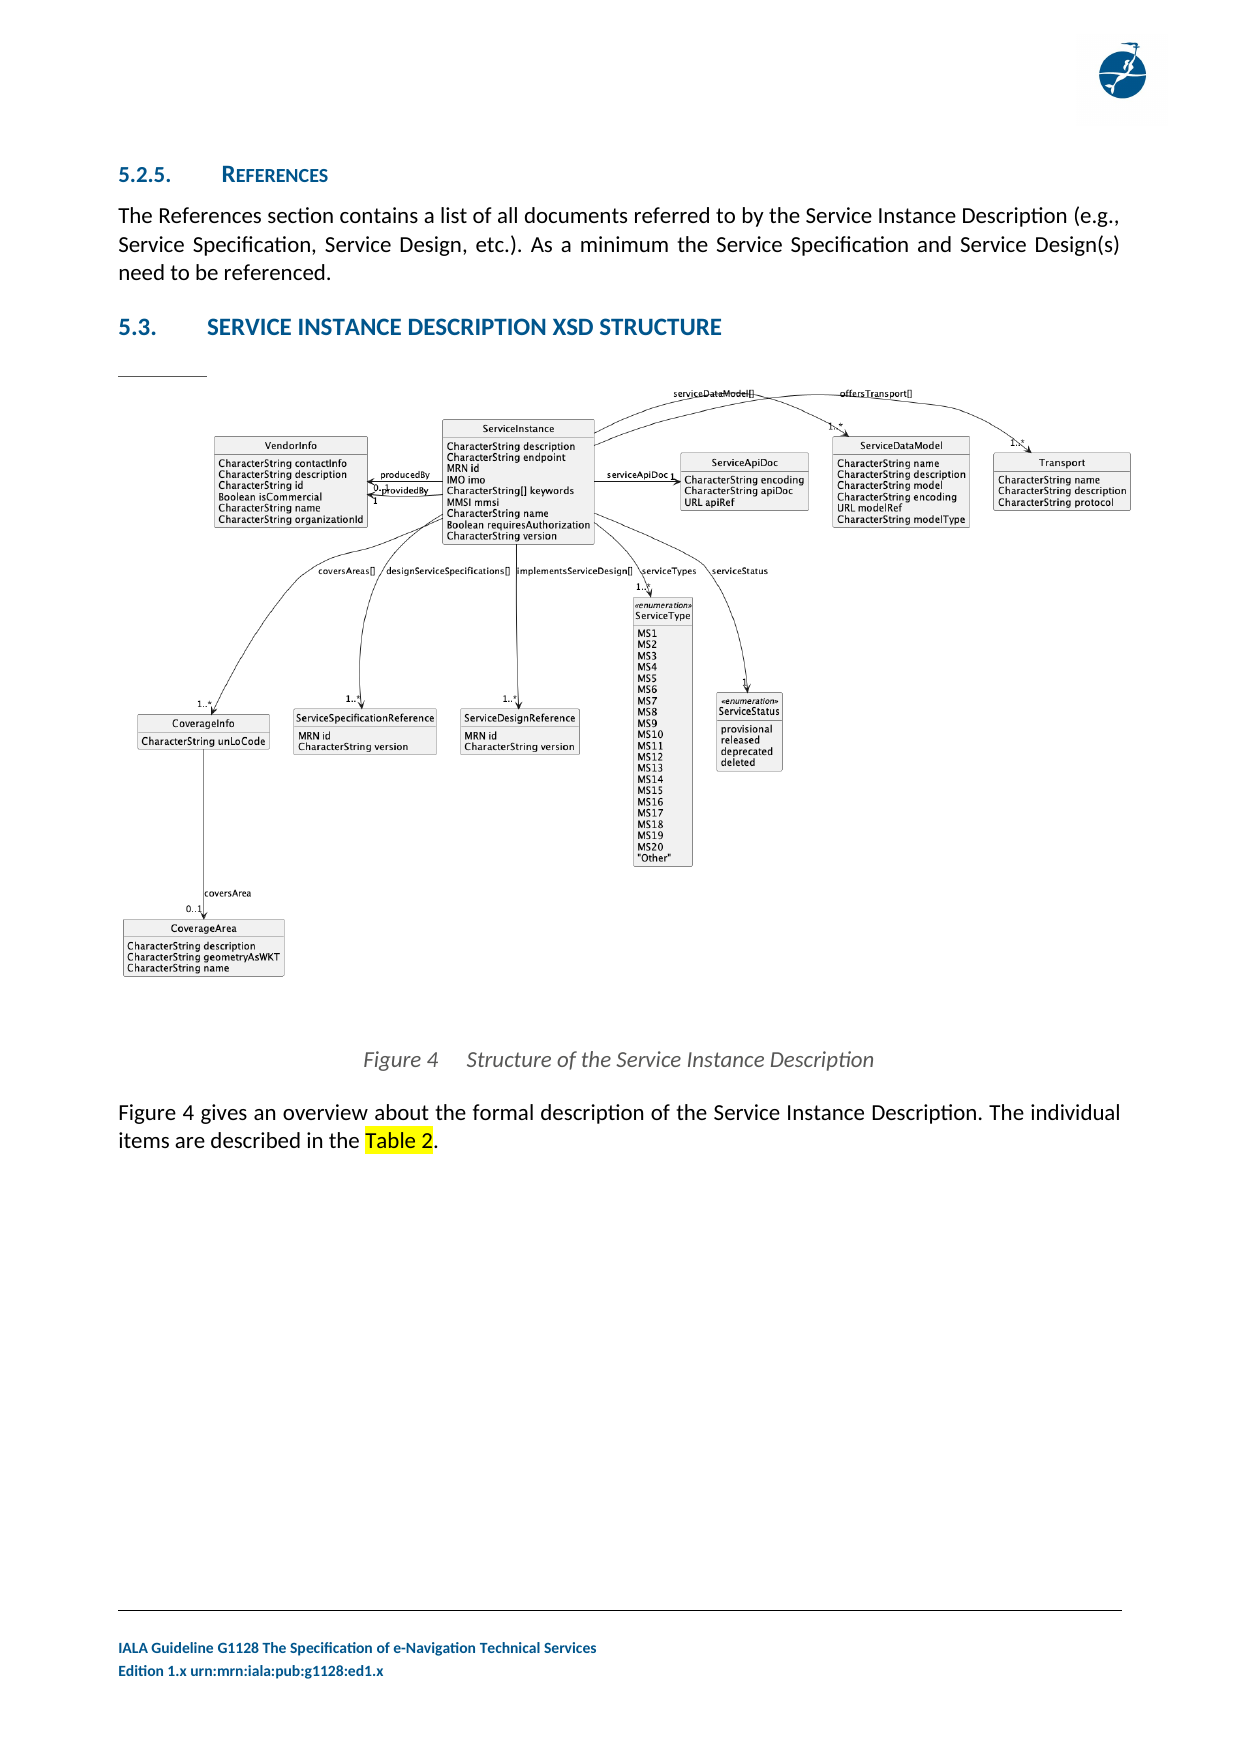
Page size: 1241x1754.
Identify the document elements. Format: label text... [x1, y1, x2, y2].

text Figure 4 gives an overview about the formal description of the Service Instance Description. The individual items are described in the Table 2. [118, 1098, 1122, 1154]
text Structure of the Service Instance Description [118, 1045, 1122, 1073]
subtitle References [118, 159, 1033, 189]
picture [1076, 34, 1169, 126]
subtitle Service Instance Description XSD Structure [118, 311, 1122, 341]
picture [118, 382, 1134, 980]
text The References section contains a list of all documents referred to by the Service Instance Description (e.g., Service Specification, Service Design, etc.). As a minimum the Service Specification and Service Design(s) need to be referenced. [118, 202, 1122, 286]
